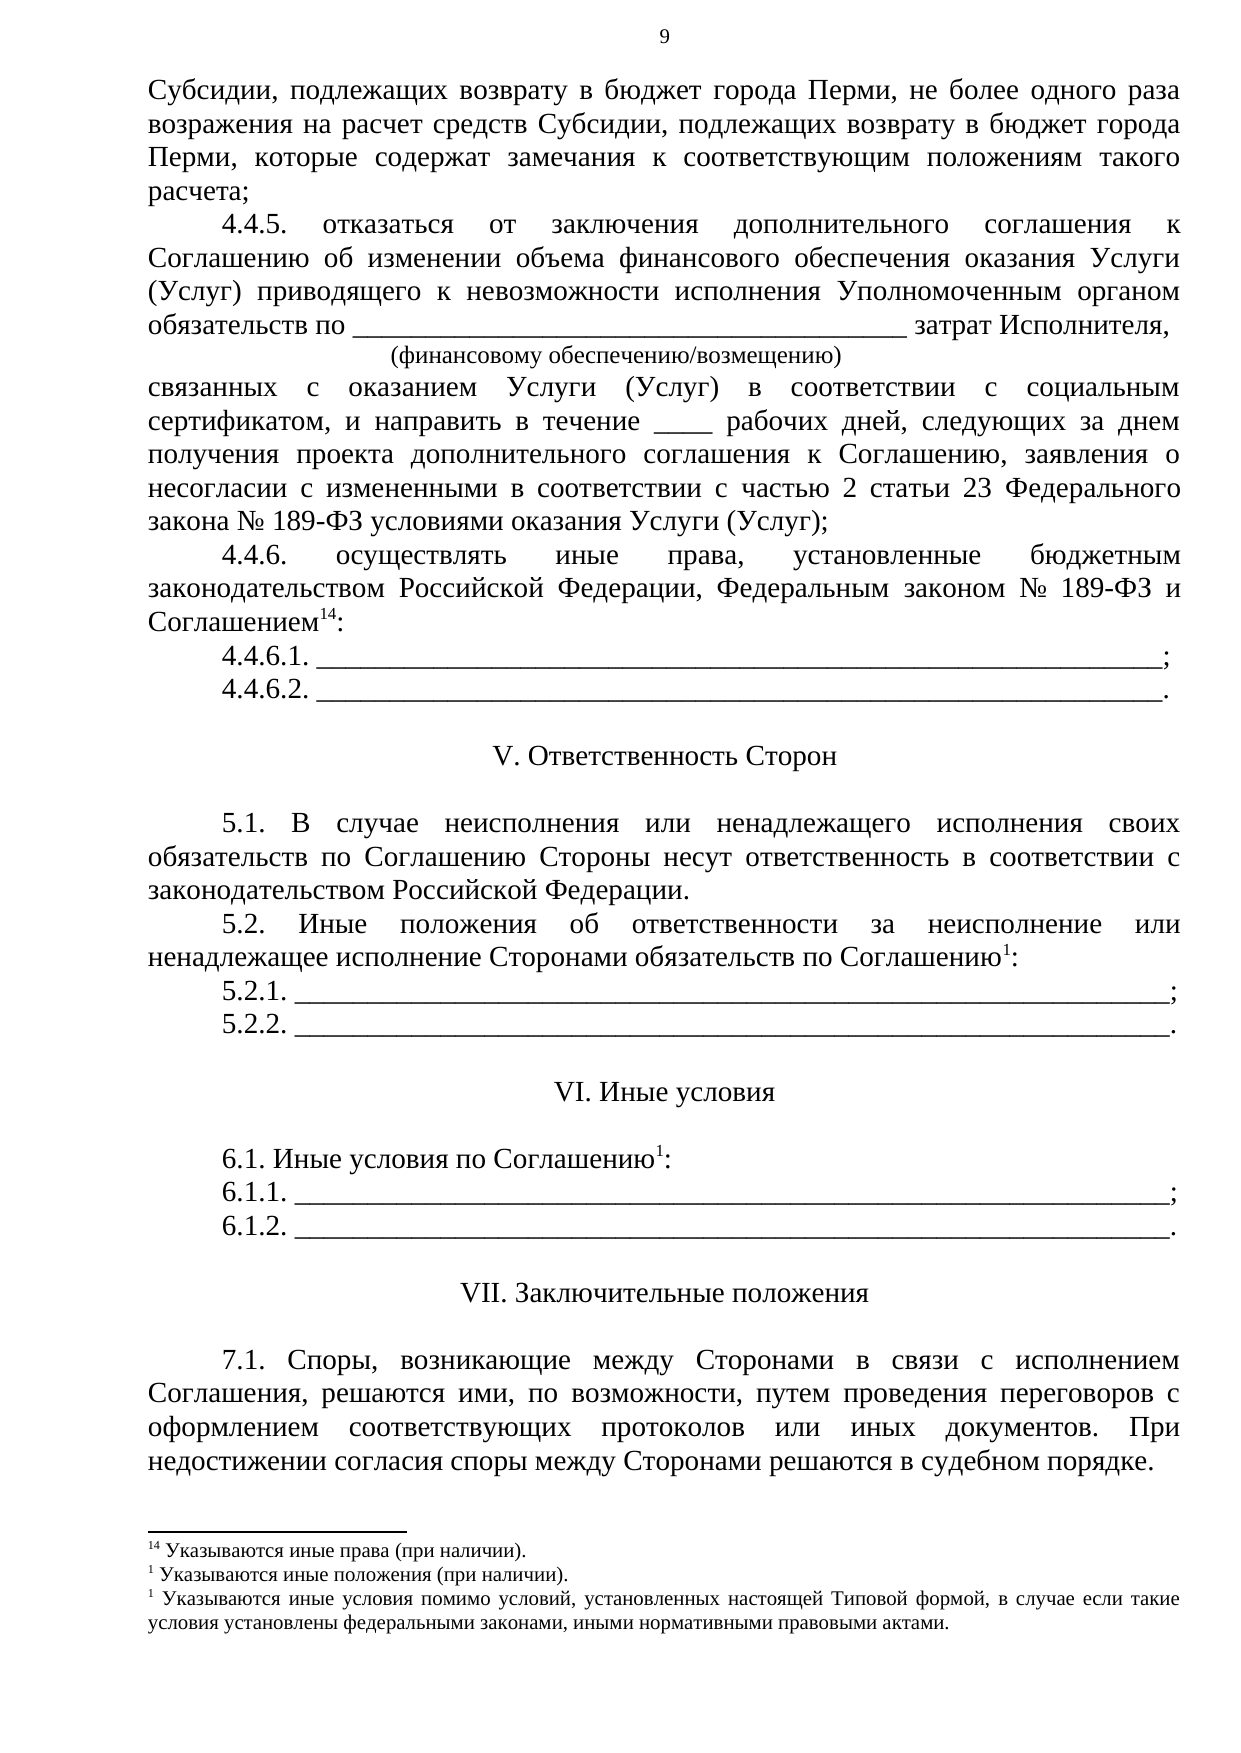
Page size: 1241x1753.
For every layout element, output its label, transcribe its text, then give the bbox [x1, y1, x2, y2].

text 4.4.6.1. __________________________________________________________; [148, 638, 1181, 671]
text связанных с оказанием Услуги (Услуг) в соответствии с социальным сертификатом, и направить в течение ____ рабочих дней, следующих за днем получения проекта дополнительного соглашения к Соглашению, заявления о несогласии с измененными в соответствии с частью 2 статьи 23 Федерального закона № 189-ФЗ условиями оказания Услуги (Услуг); [148, 369, 1181, 537]
text 6.1.2. ____________________________________________________________. [148, 1208, 1181, 1241]
text 5.1. В случае неисполнения или ненадлежащего исполнения своих обязательств по Соглашению Стороны несут ответственность в соответствии с законодательством Российской Федерации. [148, 805, 1181, 906]
text 6.1. Иные условия по Соглашению: [148, 1141, 1181, 1174]
text 5.2.2. ____________________________________________________________. [148, 1007, 1181, 1040]
text VI. Иные условия [148, 1074, 1181, 1107]
text 4.4.6.2. __________________________________________________________. [148, 671, 1181, 705]
text 4.4.6. осуществлять иные права, установленные бюджетным законодательством Российской Федерации, Федеральным законом № 189-ФЗ и Соглашением: [148, 537, 1181, 638]
text 6.1.1. ____________________________________________________________; [148, 1174, 1181, 1208]
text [148, 72, 1181, 206]
text 5.2. Иные положения об ответственности за неисполнение или ненадлежащее исполнение Сторонами обязательств по Соглашению: [148, 906, 1181, 973]
text 7.1. Споры, возникающие между Сторонами в связи с исполнением Соглашения, решаются ими, по возможности, путем проведения переговоров с оформлением соответствующих протоколов или иных документов. При недостижении согласия споры между Сторонами решаются в судебном порядке. [148, 1342, 1181, 1476]
text (финансовому обеспечению/возмещению) [148, 341, 1181, 369]
text 4.4.5. отказаться от заключения дополнительного соглашения к Соглашению об изменении объема финансового обеспечения оказания Услуги (Услуг) приводящего к невозможности исполнения Уполномоченным органом обязательств по ______________________________________ затрат Исполнителя, [148, 206, 1181, 341]
text VII. Заключительные положения [148, 1275, 1181, 1308]
text V. Ответственность Сторон [148, 738, 1181, 772]
text 5.2.1. ____________________________________________________________; [148, 973, 1181, 1007]
